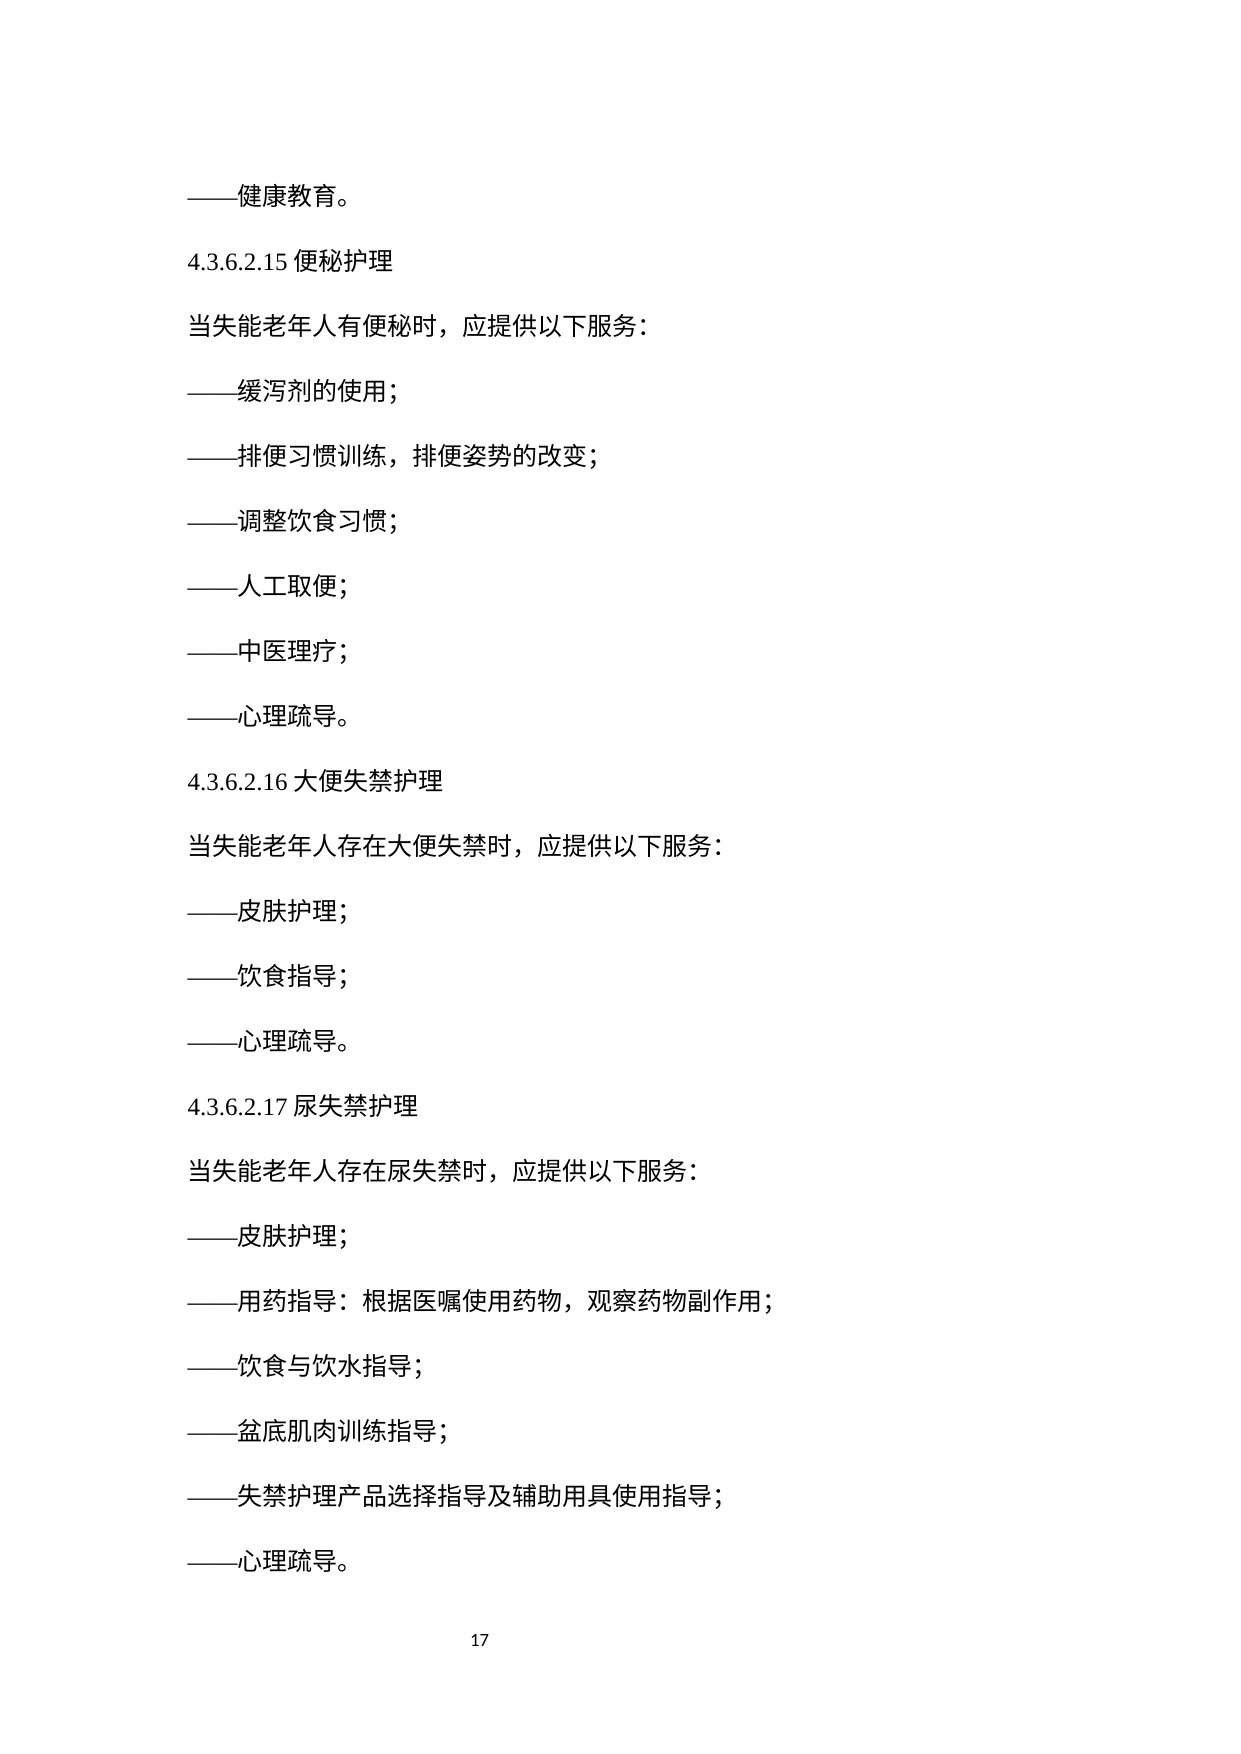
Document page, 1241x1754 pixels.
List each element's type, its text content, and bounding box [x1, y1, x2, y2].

text 当失能老年人存在大便失禁时，应提供以下服务： [187, 812, 1053, 877]
text ——心理疏导。 [187, 682, 1053, 747]
text ——缓泻剂的使用； [187, 357, 1053, 422]
text 当失能老年人存在尿失禁时，应提供以下服务： [187, 1137, 1053, 1202]
text ——饮食指导； [187, 942, 1053, 1007]
text ——心理疏导。 [187, 1527, 1053, 1592]
text ——皮肤护理； [187, 877, 1053, 942]
text ——排便习惯训练，排便姿势的改变； [187, 422, 1053, 487]
text 4.3.6.2.16 大便失禁护理 [187, 747, 1053, 812]
text ——盆底肌肉训练指导； [187, 1397, 1053, 1462]
text ——中医理疗； [187, 617, 1053, 682]
text ——人工取便； [187, 552, 1053, 617]
text ——用药指导：根据医嘱使用药物，观察药物副作用； [187, 1267, 1053, 1332]
text 4.3.6.2.15 便秘护理 [187, 227, 1053, 292]
text 4.3.6.2.17 尿失禁护理 [187, 1072, 1053, 1137]
text ——心理疏导。 [187, 1007, 1053, 1072]
text 当失能老年人有便秘时，应提供以下服务： [187, 292, 1053, 357]
text ——饮食与饮水指导； [187, 1332, 1053, 1397]
text ——失禁护理产品选择指导及辅助用具使用指导； [187, 1462, 1053, 1527]
text ——皮肤护理； [187, 1202, 1053, 1267]
text ——调整饮食习惯； [187, 487, 1053, 552]
text ——健康教育。 [187, 162, 1053, 227]
